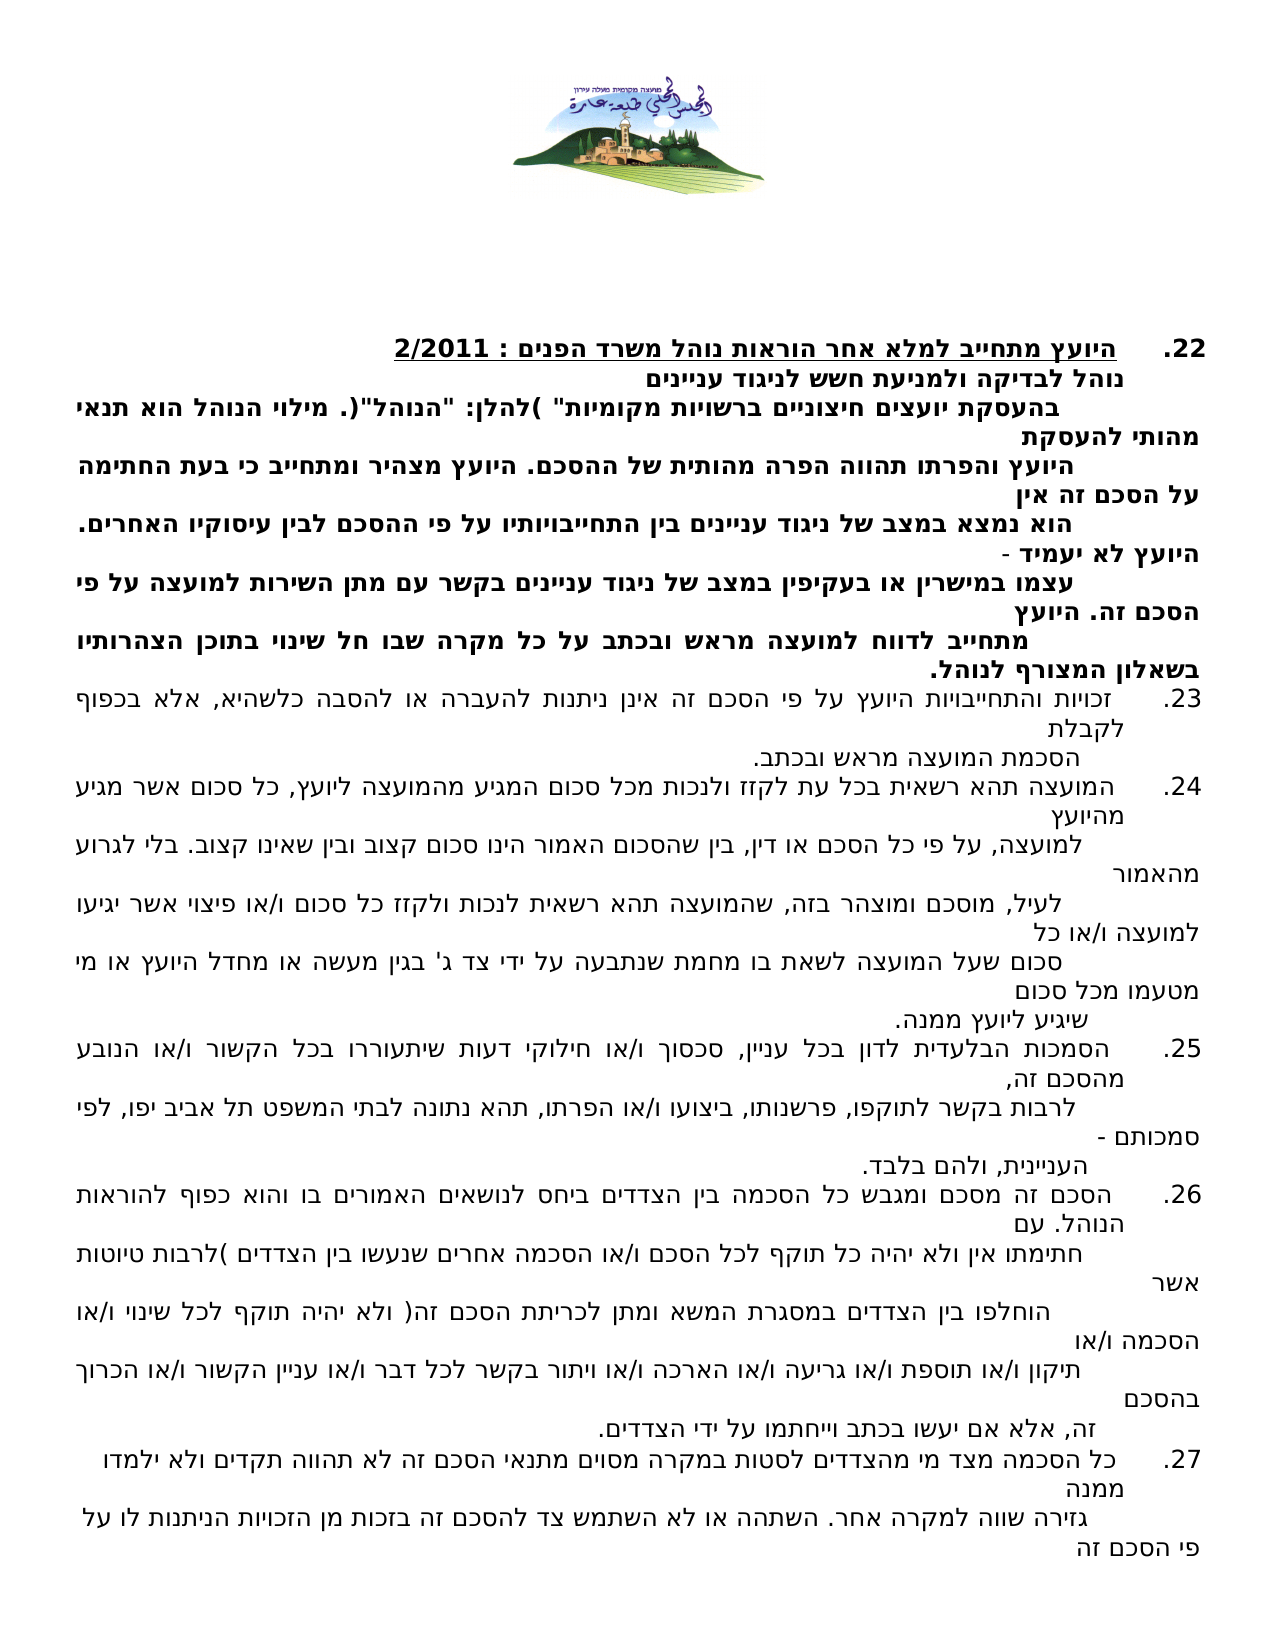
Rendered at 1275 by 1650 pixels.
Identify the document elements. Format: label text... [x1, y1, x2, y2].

text בהעסקת יועצים חיצוניים ברשויות מקומיות" )להלן: "הנוהל"(. מילוי הנוהל הוא תנאי מהותי להעסקת [75, 393, 1200, 451]
text למועצה, על פי כל הסכם או דין, בין שהסכום האמור הינו סכום קצוב ובין שאינו קצוב. בלי לגרוע מהאמור [75, 831, 1200, 889]
text הוא נמצא במצב של ניגוד עניינים בין התחייבויותיו על פי ההסכם לבין עיסוקיו האחרים. היועץ לא יעמיד - [75, 510, 1200, 568]
text גזירה שווה למקרה אחר. השתהה או לא השתמש צד להסכם זה בזכות מן הזכויות הניתנות לו על פי הסכם זה [75, 1504, 1200, 1562]
text לעיל, מוסכם ומוצהר בזה, שהמועצה תהא רשאית לנכות ולקזז כל סכום ו/או פיצוי אשר יגיעו למועצה ו/או כל [75, 889, 1200, 947]
text הוחלפו בין הצדדים במסגרת המשא ומתן לכריתת הסכם זה( ולא יהיה תוקף לכל שינוי ו/או הסכמה ו/או [75, 1297, 1200, 1356]
text תיקון ו/או תוספת ו/או גריעה ו/או הארכה ו/או ויתור בקשר לכל דבר ו/או עניין הקשור ו/או הכרוך בהסכם [75, 1356, 1200, 1414]
text זה, אלא אם יעשו בכתב וייחתמו על ידי הצדדים. [75, 1414, 1200, 1443]
text לרבות בקשר לתוקפו, פרשנותו, ביצועו ו/או הפרתו, תהא נתונה לבתי המשפט תל אביב יפו, לפי סמכותם - [75, 1093, 1200, 1151]
text הסכמת המועצה מראש ובכתב. [75, 743, 1200, 772]
list היועץ מתחייב למלא אחר הוראות נוהל משרד הפנים : 2/2011 [75, 335, 1162, 364]
text היועץ והפרתו תהווה הפרה מהותית של ההסכם. היועץ מצהיר ומתחייב כי בעת החתימה על הסכם זה אין [75, 451, 1200, 510]
list הסכם זה מסכם ומגבש כל הסכמה בין הצדדים ביחס לנושאים האמורים בו והוא כפוף להוראות הנוהל. עם [75, 1181, 1162, 1239]
text שיגיע ליועץ ממנה. [75, 1006, 1200, 1035]
list כל הסכמה מצד מי מהצדדים לסטות במקרה מסוים מתנאי הסכם זה לא תהווה תקדים ולא ילמדו ממנה [75, 1445, 1162, 1504]
text סכום שעל המועצה לשאת בו מחמת שנתבעה על ידי צד ג' בגין מעשה או מחדל היועץ או מי מטעמו מכל סכום [75, 947, 1200, 1006]
list המועצה תהא רשאית בכל עת לקזז ולנכות מכל סכום המגיע מהמועצה ליועץ, כל סכום אשר מגיע מהיועץ [75, 772, 1162, 831]
text עצמו במישרין או בעקיפין במצב של ניגוד עניינים בקשר עם מתן השירות למועצה על פי הסכם זה. היועץ [75, 568, 1200, 626]
text העניינית, ולהם בלבד. [75, 1151, 1200, 1181]
list הסמכות הבלעדית לדון בכל עניין, סכסוך ו/או חילוקי דעות שיתעוררו בכל הקשור ו/או הנובע מהסכם זה, [75, 1035, 1162, 1093]
list זכויות והתחייבויות היועץ על פי הסכם זה אינן ניתנות להעברה או להסבה כלשהיא, אלא בכפוף לקבלת [75, 685, 1162, 743]
list נוהל לבדיקה ולמניעת חשש לניגוד עניינים [75, 364, 1125, 393]
text מתחייב לדווח למועצה מראש ובכתב על כל מקרה שבו חל שינוי בתוכן הצהרותיו בשאלון המצורף לנוהל. [75, 626, 1200, 685]
picture [507, 75, 768, 199]
text חתימתו אין ולא יהיה כל תוקף לכל הסכם ו/או הסכמה אחרים שנעשו בין הצדדים )לרבות טיוטות אשר [75, 1239, 1200, 1297]
